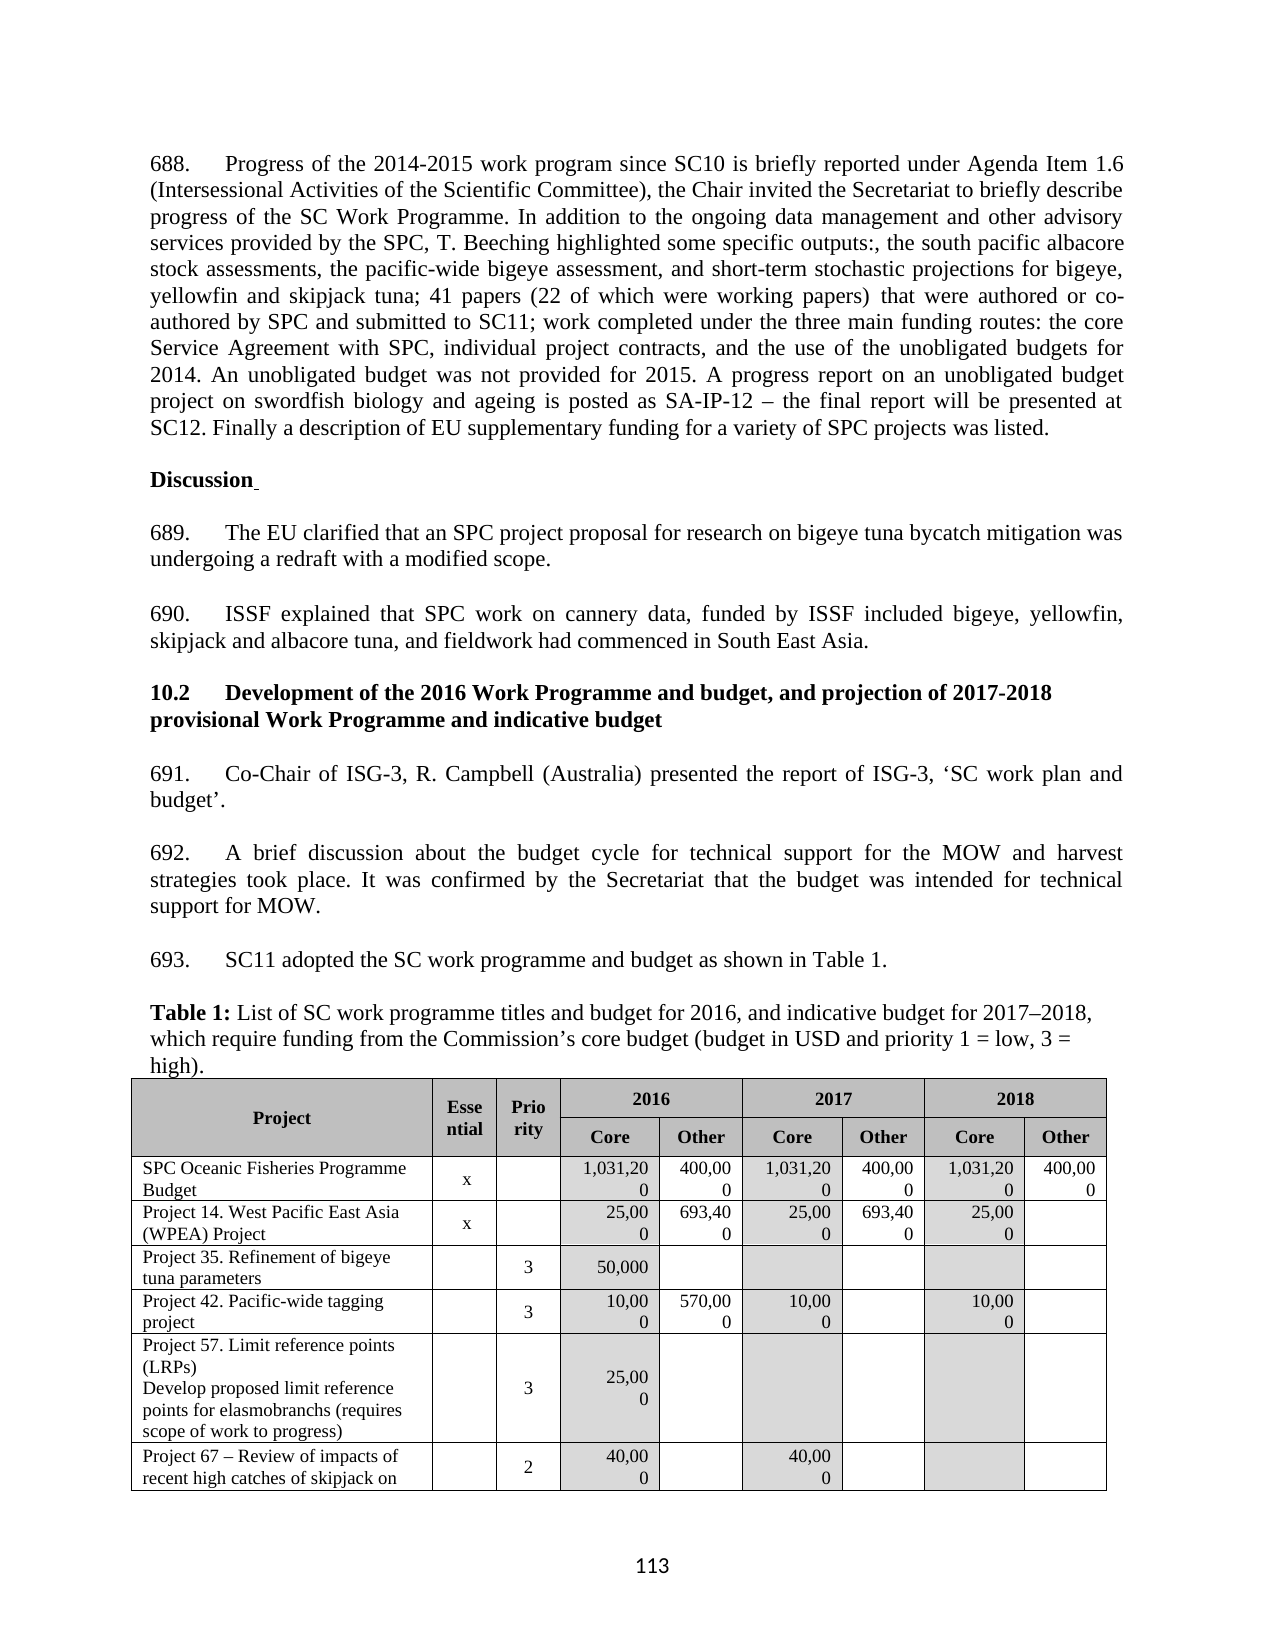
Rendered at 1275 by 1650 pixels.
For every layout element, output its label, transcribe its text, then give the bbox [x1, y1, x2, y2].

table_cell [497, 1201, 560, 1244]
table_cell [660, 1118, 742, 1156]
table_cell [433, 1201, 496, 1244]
list SC11 adopted the SC work programme and budget as shown in Table 1. [150, 946, 1125, 973]
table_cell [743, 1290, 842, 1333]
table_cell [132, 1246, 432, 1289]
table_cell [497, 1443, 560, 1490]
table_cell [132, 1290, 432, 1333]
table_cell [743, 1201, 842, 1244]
list Co-Chair of ISG-3, R. Campbell (Australia) presented the report of ISG-3, ‘SC work plan and budget’. [150, 760, 1125, 813]
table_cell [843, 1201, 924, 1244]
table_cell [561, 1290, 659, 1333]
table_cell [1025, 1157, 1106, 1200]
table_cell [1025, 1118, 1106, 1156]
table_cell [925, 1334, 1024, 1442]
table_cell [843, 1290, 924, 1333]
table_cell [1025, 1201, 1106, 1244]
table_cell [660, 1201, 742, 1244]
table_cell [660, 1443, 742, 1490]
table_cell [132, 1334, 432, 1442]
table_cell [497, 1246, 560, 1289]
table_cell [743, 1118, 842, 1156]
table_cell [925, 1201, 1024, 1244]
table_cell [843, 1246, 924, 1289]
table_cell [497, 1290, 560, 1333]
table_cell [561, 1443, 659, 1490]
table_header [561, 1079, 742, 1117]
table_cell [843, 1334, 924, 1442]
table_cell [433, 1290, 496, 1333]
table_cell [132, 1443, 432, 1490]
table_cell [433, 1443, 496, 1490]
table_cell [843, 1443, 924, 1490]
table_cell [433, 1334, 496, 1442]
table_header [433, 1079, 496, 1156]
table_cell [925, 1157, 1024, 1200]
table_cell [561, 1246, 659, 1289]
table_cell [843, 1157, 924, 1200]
subtitle 10.2 Development of the 2016 Work Programme and budget, and projection of 2017-2018 provisional Work Programme and indicative budget [150, 679, 1125, 732]
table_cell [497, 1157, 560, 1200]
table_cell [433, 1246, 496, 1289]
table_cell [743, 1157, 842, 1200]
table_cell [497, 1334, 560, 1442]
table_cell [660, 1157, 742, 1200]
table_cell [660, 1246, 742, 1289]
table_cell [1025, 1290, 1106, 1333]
list Progress of the 2014-2015 work program since SC10 is briefly reported under Agenda Item 1.6 (Intersessional Activities of the Scientific Committee), the Chair invited the Secretariat to briefly describe progress of the SC Work Programme. In addition to the ongoing data management and other advisory services provided by the SPC, T. Beeching highlighted some specific outputs:, the south pacific albacore stock assessments, the pacific-wide bigeye assessment, and short-term stochastic projections for bigeye, yellowfin and skipjack tuna; 41 papers (22 of which were working papers) that were authored or co-authored by SPC and submitted to SC11; work completed under the three main funding routes: the core Service Agreement with SPC, individual project contracts, and the use of the unobligated budgets for 2014. An unobligated budget was not provided for 2015. A progress report on an unobligated budget project on swordfish biology and ageing is posted as SA-IP-12 – the final report will be presented at SC12. Finally a description of EU supplementary funding for a variety of SPC projects was listed. [150, 150, 1125, 440]
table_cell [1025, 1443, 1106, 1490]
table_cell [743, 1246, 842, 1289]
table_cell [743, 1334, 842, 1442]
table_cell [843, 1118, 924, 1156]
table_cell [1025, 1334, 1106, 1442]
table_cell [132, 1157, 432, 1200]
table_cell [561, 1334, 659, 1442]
list ISSF explained that SPC work on cannery data, funded by ISSF included bigeye, yellowfin, skipjack and albacore tuna, and fieldwork had commenced in South East Asia. [150, 600, 1125, 653]
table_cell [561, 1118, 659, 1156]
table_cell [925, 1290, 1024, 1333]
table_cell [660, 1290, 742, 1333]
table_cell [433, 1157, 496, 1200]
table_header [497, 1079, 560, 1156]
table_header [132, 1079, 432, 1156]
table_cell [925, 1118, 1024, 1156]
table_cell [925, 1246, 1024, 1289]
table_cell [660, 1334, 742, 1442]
text Discussion [150, 466, 1125, 493]
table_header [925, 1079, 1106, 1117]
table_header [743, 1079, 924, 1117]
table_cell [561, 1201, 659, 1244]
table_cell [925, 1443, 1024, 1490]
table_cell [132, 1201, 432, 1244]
list The EU clarified that an SPC project proposal for research on bigeye tuna bycatch mitigation was undergoing a redraft with a modified scope. [150, 519, 1125, 572]
text Table 1: List of SC work programme titles and budget for 2016, and indicative budget for 2017–2018, which require funding from the Commission’s core budget (budget in USD and priority 1 = low, 3 = high). [150, 999, 1125, 1078]
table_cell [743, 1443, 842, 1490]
list A brief discussion about the budget cycle for technical support for the MOW and harvest strategies took place. It was confirmed by the Secretariat that the budget was intended for technical support for MOW. [150, 839, 1125, 918]
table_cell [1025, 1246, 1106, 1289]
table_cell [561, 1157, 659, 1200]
